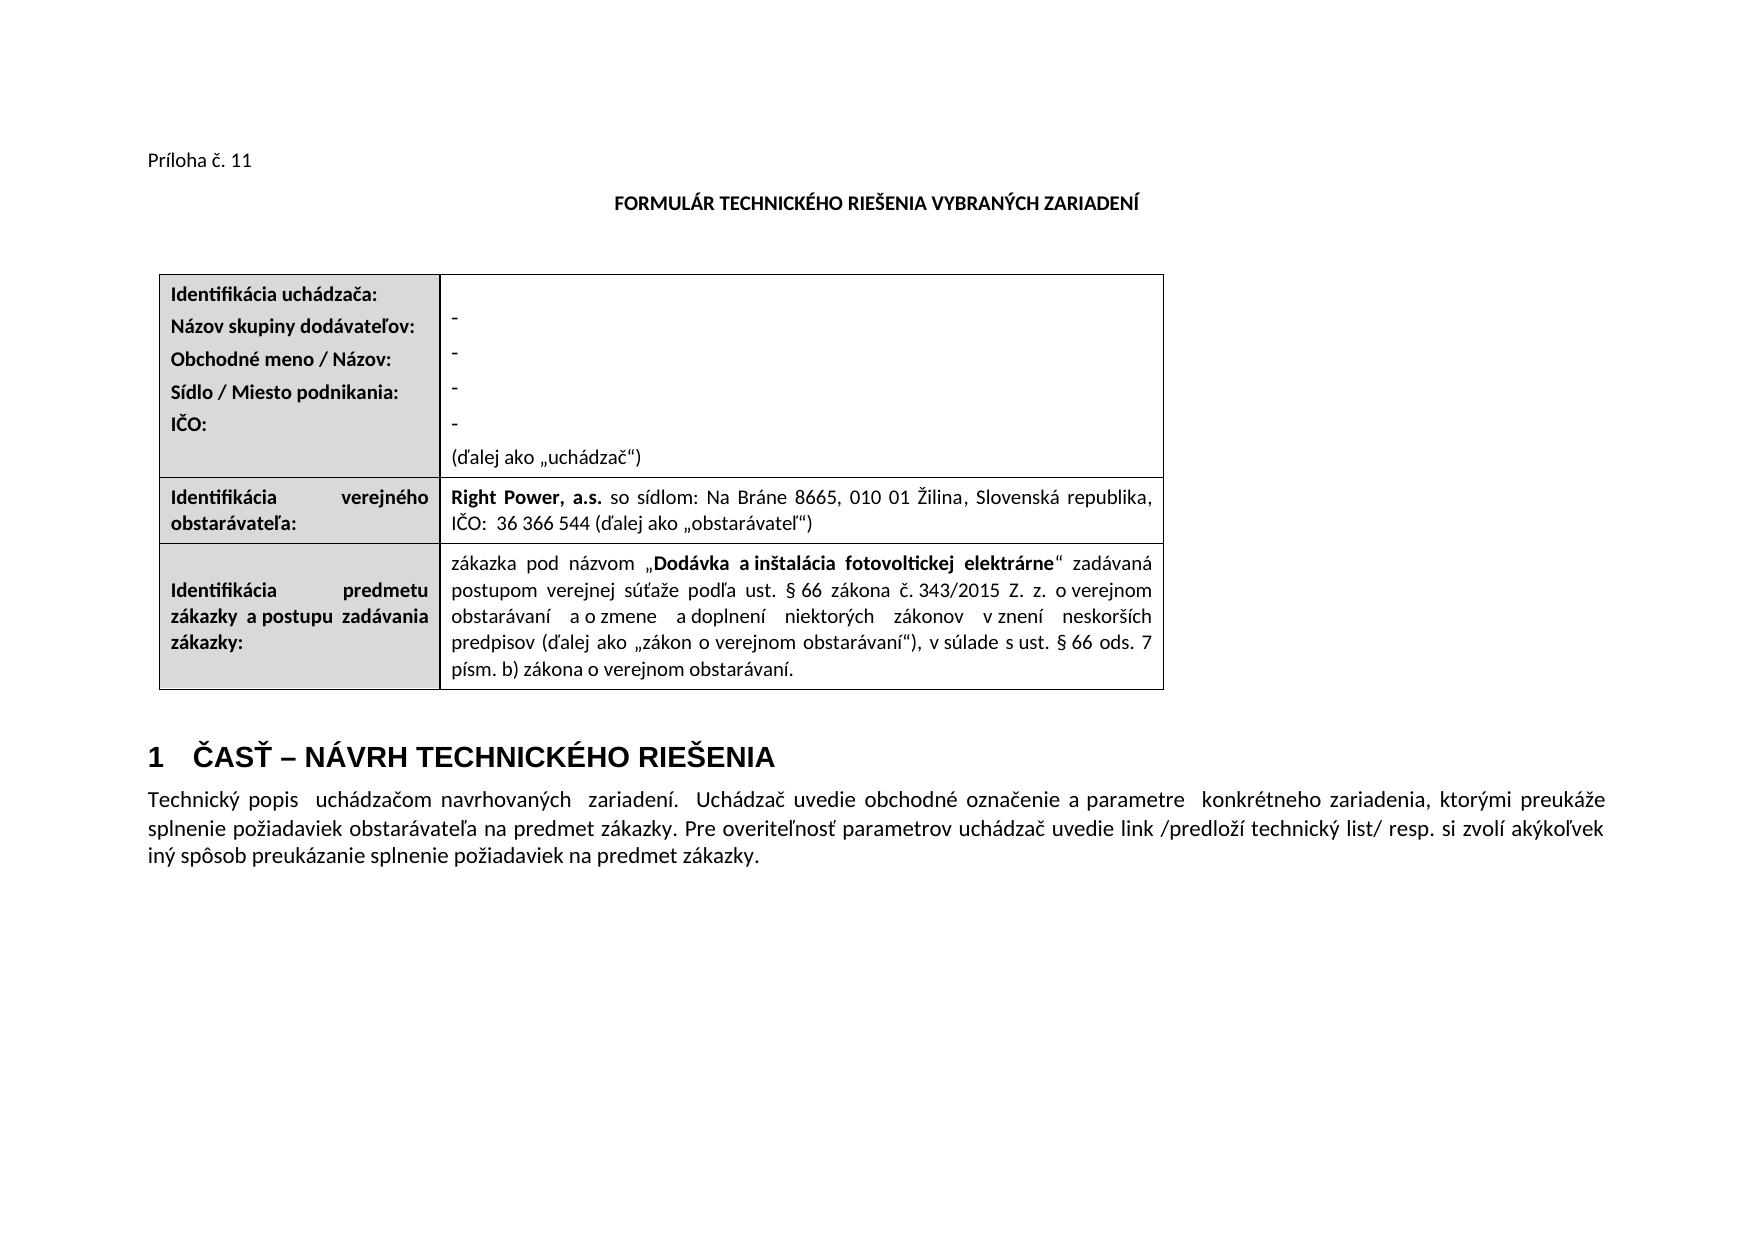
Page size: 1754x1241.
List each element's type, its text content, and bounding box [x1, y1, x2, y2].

text FORMULÁR TECHNICKÉHO RIEŠENIA VYBRANÝCH ZARIADENÍ [148, 190, 1606, 215]
table_cell Identifikácia predmetu zákazky a postupu zadávania zákazky: [160, 544, 439, 688]
text Príloha č. 11 [148, 148, 1606, 173]
subtitle ČASŤ – NÁVRH TECHNICKÉHO RIEŠENIA [148, 739, 1606, 773]
table_cell zákazka pod názvom „Dodávka a inštalácia fotovoltickej elektrárne“ zadávaná postupom verejnej súťaže podľa ust. § 66 zákona č. 343/2015 Z. z. o verejnom obstarávaní a o zmene a doplnení niektorých zákonov v znení neskorších predpisov (ďalej ako „zákon o verejnom obstarávaní“), v súlade s ust. § 66 ods. 7 písm. b) zákona o verejnom obstarávaní. [441, 544, 1163, 688]
text Technický popis uchádzačom navrhovaných zariadení. Uchádzač uvedie obchodné označenie a parametre konkrétneho zariadenia, ktorými preukáže splnenie požiadaviek obstarávateľa na predmet zákazky. Pre overiteľnosť parametrov uchádzač uvedie link /predloží technický list/ resp. si zvolí akýkoľvek iný spôsob preukázanie splnenie požiadaviek na predmet zákazky. [148, 786, 1606, 870]
table_header - - - - (ďalej ako „uchádzač“) [441, 275, 1163, 477]
table_cell Right Power, a.s. so sídlom: Na Bráne 8665, 010 01 Žilina, Slovenská republika, IČO: 36 366 544 (ďalej ako „obstarávateľ“) [441, 478, 1163, 543]
table_cell Identifikácia verejného obstarávateľa: [160, 478, 439, 543]
table_header Identifikácia uchádzača: Názov skupiny dodávateľov: Obchodné meno / Názov: Sídlo / Miesto podnikania: IČO: [160, 275, 439, 477]
